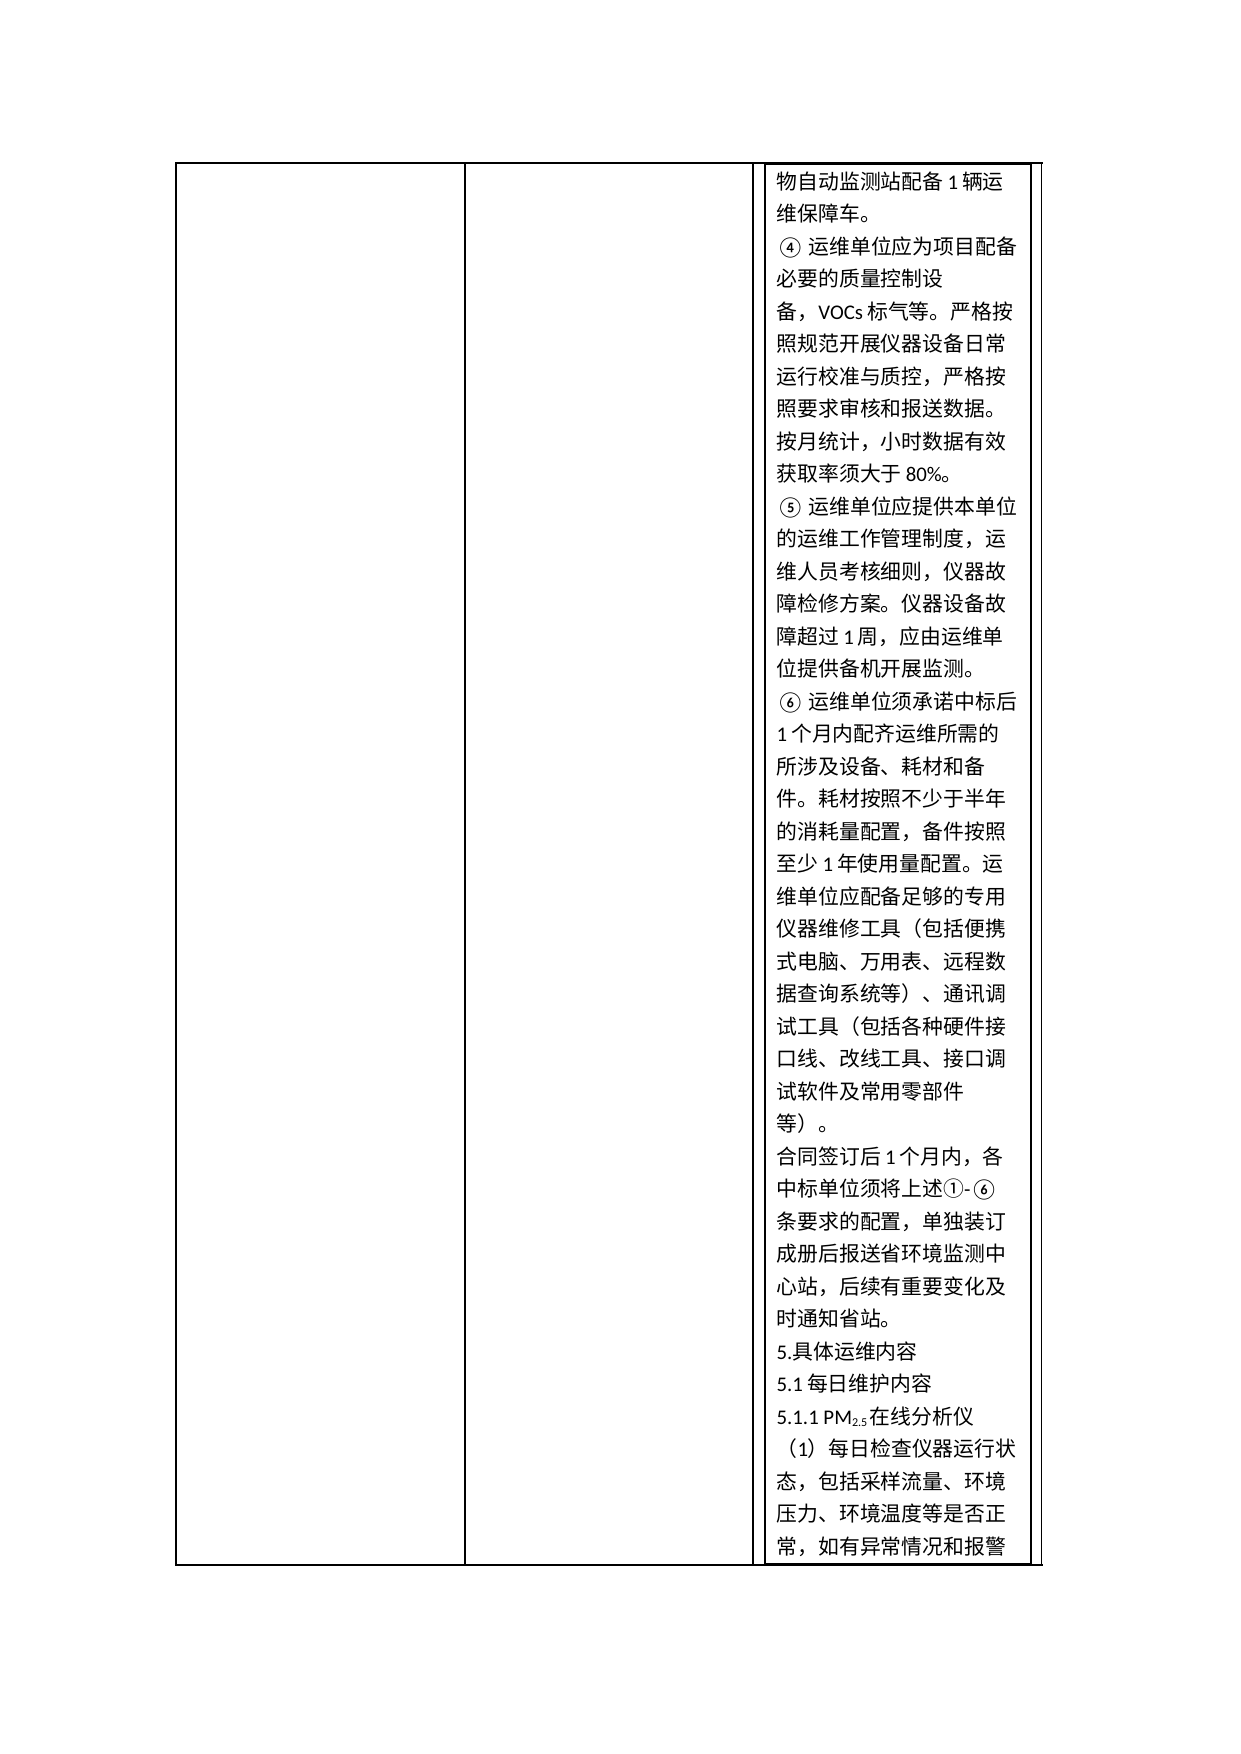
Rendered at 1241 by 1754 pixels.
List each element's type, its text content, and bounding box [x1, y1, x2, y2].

table_cell 1 [466, 164, 752, 1564]
table_cell [1032, 164, 1041, 1564]
table_cell [754, 164, 764, 1564]
table_cell [177, 164, 464, 1564]
table_cell [766, 165, 1030, 1563]
